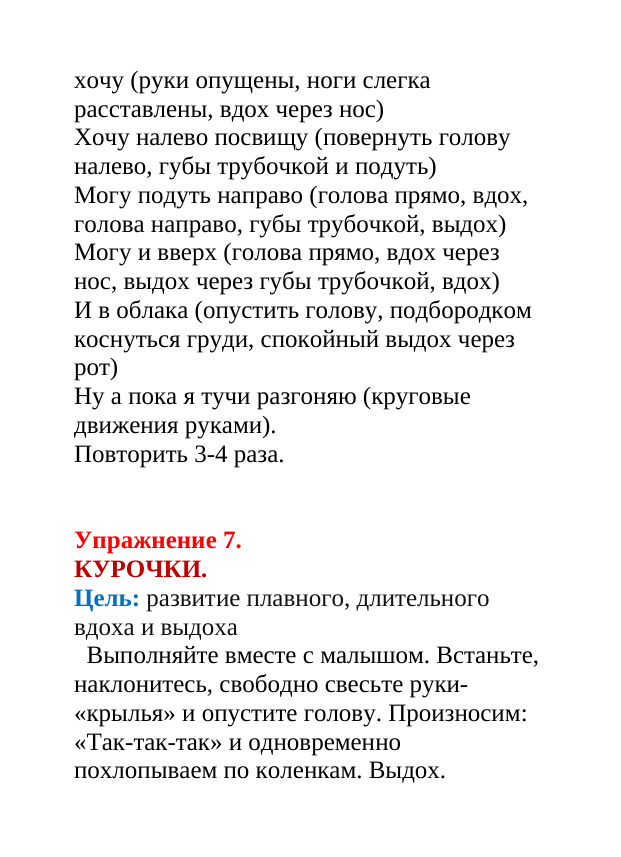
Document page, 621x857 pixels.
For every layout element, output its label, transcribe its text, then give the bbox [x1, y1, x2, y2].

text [74, 640, 546, 784]
text Цель: развитие плавного, длительного вдоха и выдоха [74, 583, 546, 640]
